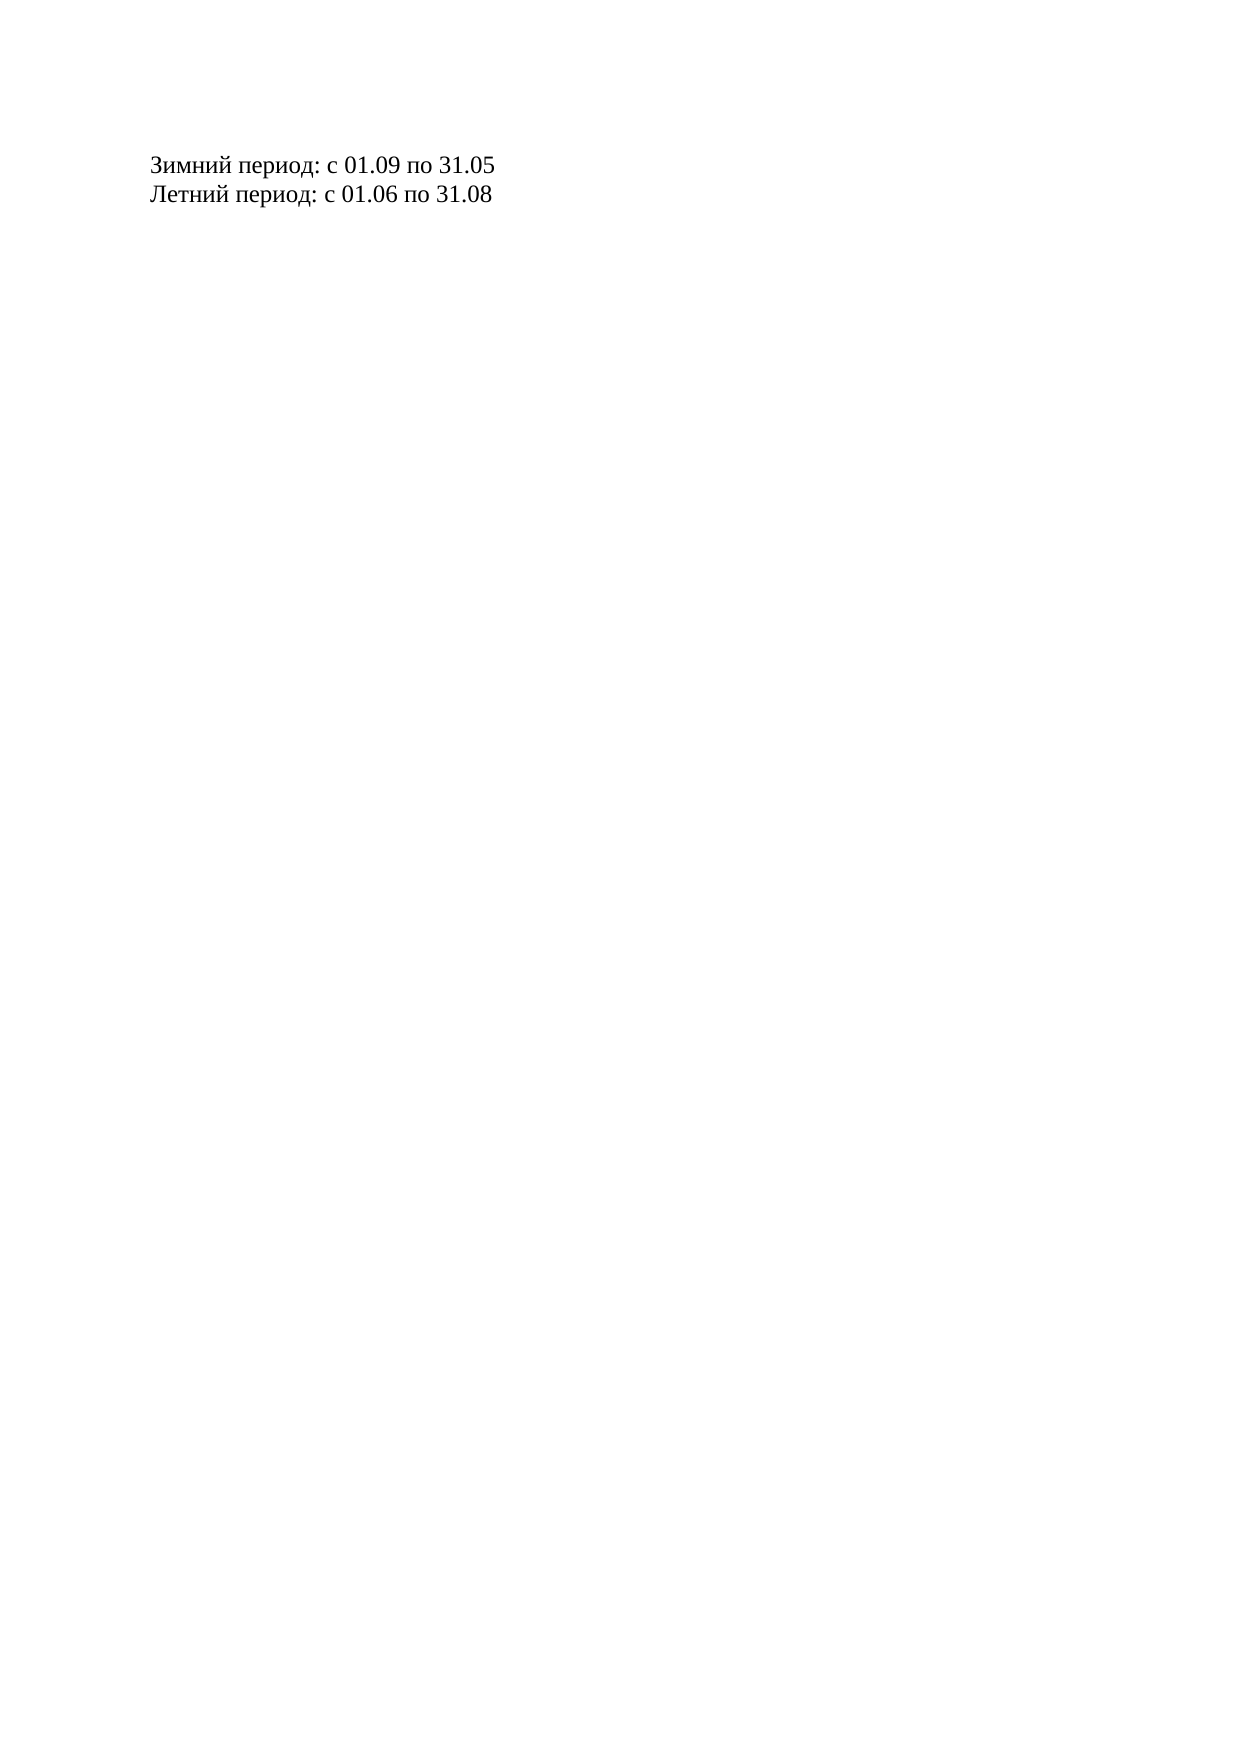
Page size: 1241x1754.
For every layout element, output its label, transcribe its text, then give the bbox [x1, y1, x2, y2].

text Зимний период: с 01.09 по 31.05 [150, 150, 1090, 179]
text Летний период: с 01.06 по 31.08 [150, 179, 1090, 207]
